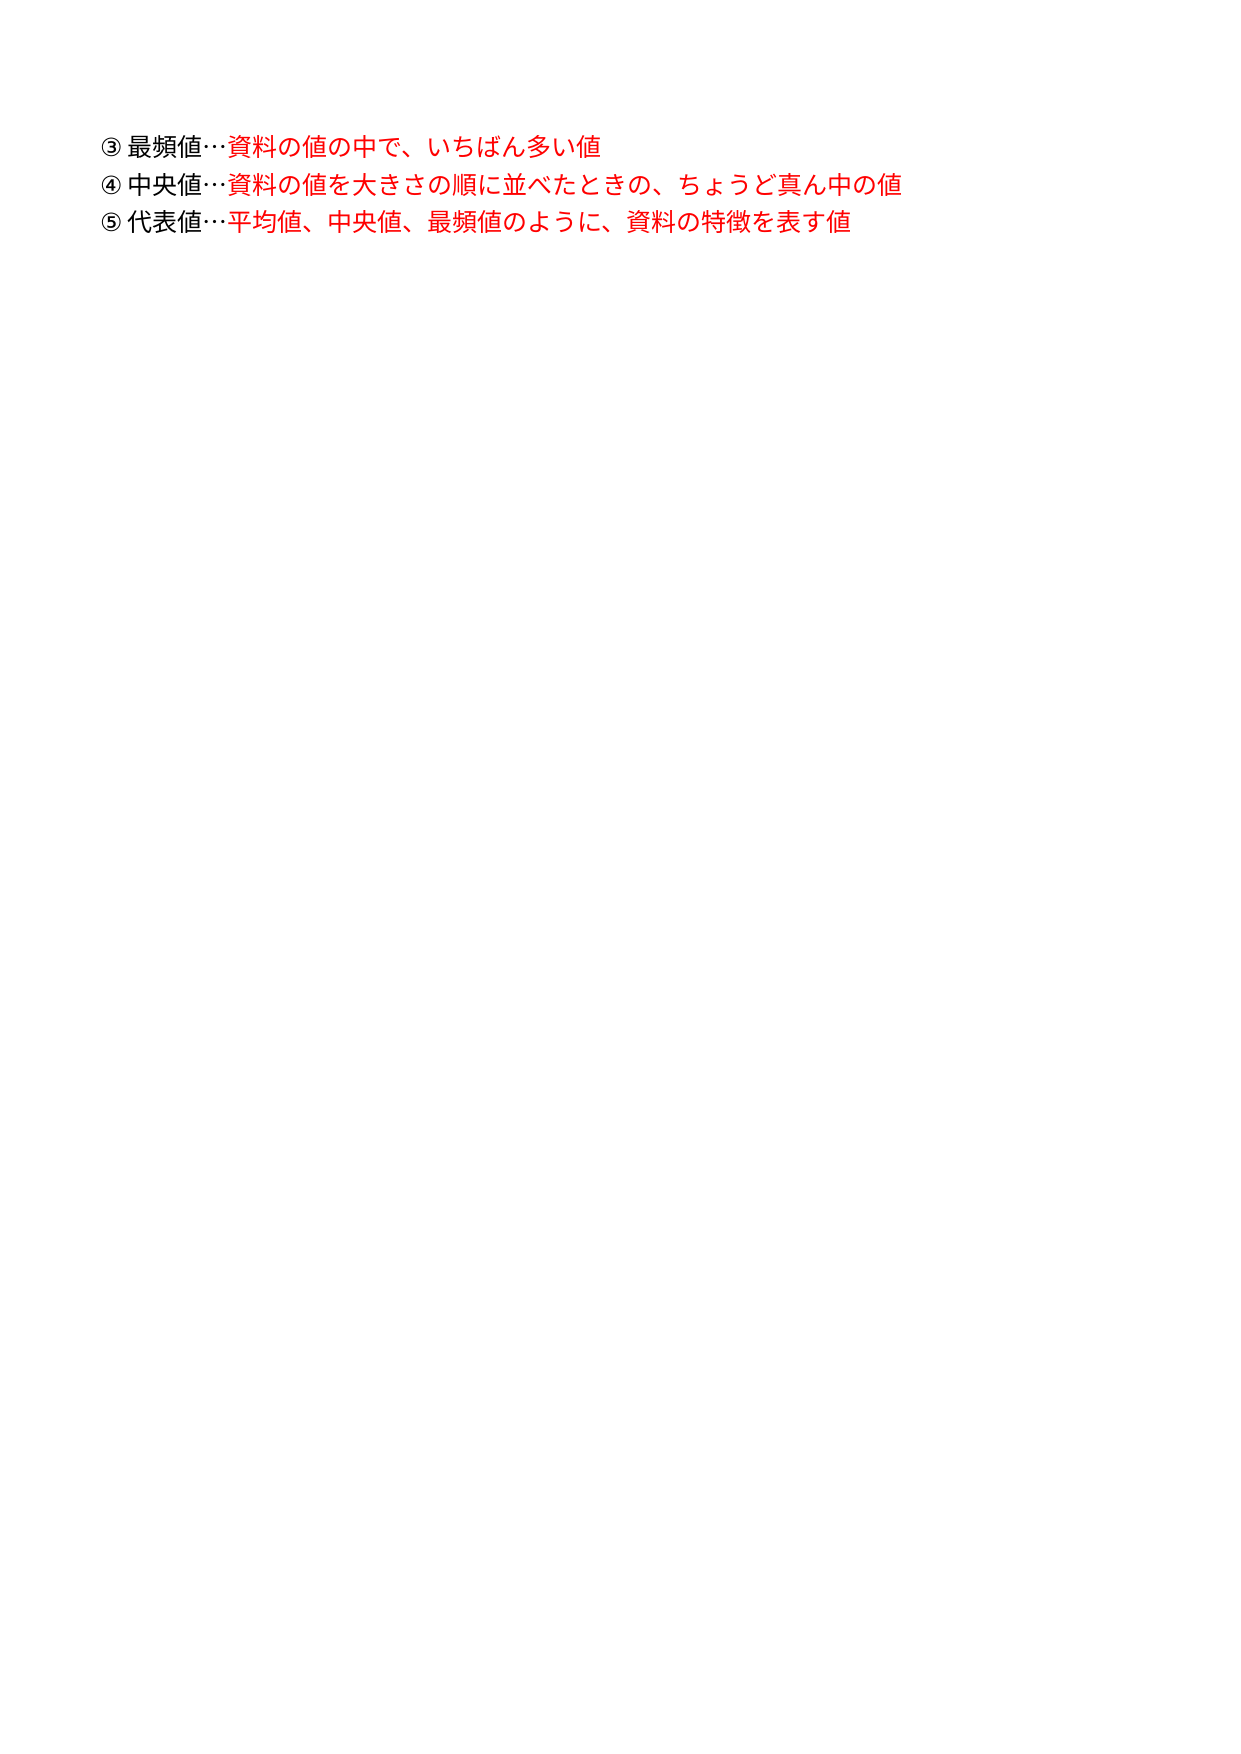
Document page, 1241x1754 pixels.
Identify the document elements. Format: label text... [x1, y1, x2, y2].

text ④中央値…資料の値を大きさの順に並べたときの、ちょうど真ん中の値 [75, 164, 1165, 202]
text ⑤代表値…平均値、中央値、最頻値のように、資料の特徴を表す値 [75, 202, 1165, 239]
text ③最頻値…資料の値の中で、いちばん多い値 [75, 127, 1165, 164]
